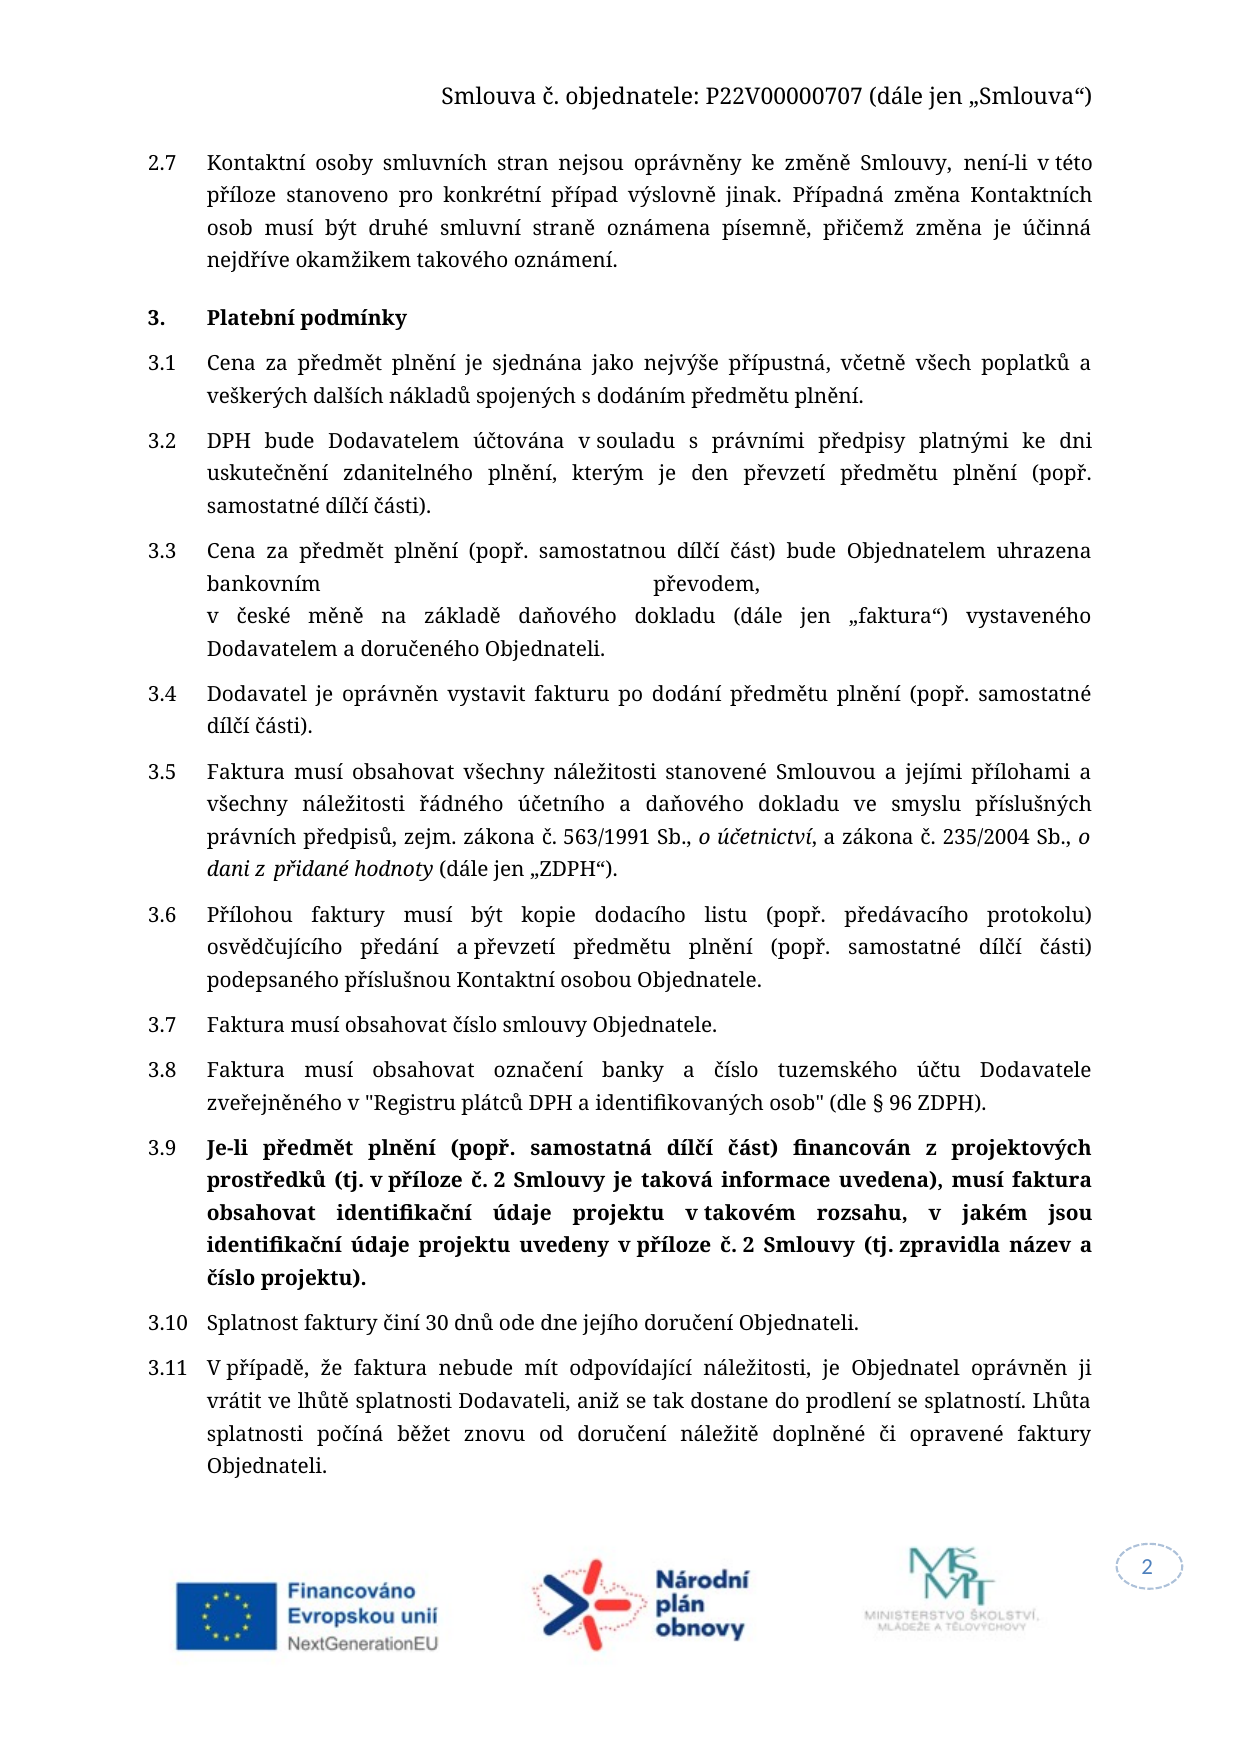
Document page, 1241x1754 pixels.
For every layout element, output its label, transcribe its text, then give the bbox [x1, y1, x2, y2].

list Splatnost faktury činí 30 dnů ode dne jejího doručení Objednateli. [148, 1308, 1093, 1337]
list Cena za předmět plnění je sjednána jako nejvýše přípustná, včetně všech poplatků a veškerých dalších nákladů spojených s dodáním předmětu plnění. [148, 348, 1093, 409]
list V případě, že faktura nebude mít odpovídající náležitosti, je Objednatel oprávněn ji vrátit ve lhůtě splatnosti Dodavateli, aniž se tak dostane do prodlení se splatností. Lhůta splatnosti počíná běžet znovu od doručení náležitě doplněné či opravené faktury Objednateli. [148, 1353, 1093, 1480]
picture [147, 1500, 1093, 1678]
list Platební podmínky [148, 303, 1093, 331]
list DPH bude Dodavatelem účtována v souladu s právními předpisy platnými ke dni uskutečnění zdanitelného plnění, kterým je den převzetí předmětu plnění (popř. samostatné dílčí části). [148, 426, 1093, 519]
list Faktura musí obsahovat všechny náležitosti stanovené Smlouvou a jejími přílohami a všechny náležitosti řádného účetního a daňového dokladu ve smyslu příslušných právních předpisů, zejm. zákona č. 563/1991 Sb., o účetnictví, a zákona č. 235/2004 Sb., o dani z přidané hodnoty (dále jen „ZDPH“). [148, 757, 1093, 883]
list Kontaktní osoby smluvních stran nejsou oprávněny ke změně Smlouvy, není-li v této příloze stanoveno pro konkrétní případ výslovně jinak. Případná změna Kontaktních osob musí být druhé smluvní straně oznámena písemně, přičemž změna je účinná nejdříve okamžikem takového oznámení. [148, 148, 1093, 274]
list Je-li předmět plnění (popř. samostatná dílčí část) financován z projektových prostředků (tj. v příloze č. 2 Smlouvy je taková informace uvedena), musí faktura obsahovat identifikační údaje projektu v takovém rozsahu, v jakém jsou identifikační údaje projektu uvedeny v příloze č. 2 Smlouvy (tj. zpravidla název a číslo projektu). [148, 1133, 1093, 1292]
list Dodavatel je oprávněn vystavit fakturu po dodání předmětu plnění (popř. samostatné dílčí části). [148, 679, 1093, 740]
list Přílohou faktury musí být kopie dodacího listu (popř. předávacího protokolu) osvědčujícího předání a převzetí předmětu plnění (popř. samostatné dílčí části) podepsaného příslušnou Kontaktní osobou Objednatele. [148, 900, 1093, 993]
list Faktura musí obsahovat číslo smlouvy Objednatele. [148, 1010, 1093, 1038]
list Faktura musí obsahovat označení banky a číslo tuzemského účtu Dodavatele zveřejněného v "Registru plátců DPH a identifikovaných osob" (dle § 96 ZDPH). [148, 1055, 1093, 1116]
list Cena za předmět plnění (popř. samostatnou dílčí část) bude Objednatelem uhrazena bankovním převodem, v české měně na základě daňového dokladu (dále jen „faktura“) vystaveného Dodavatelem a doručeného Objednateli. [148, 536, 1093, 662]
